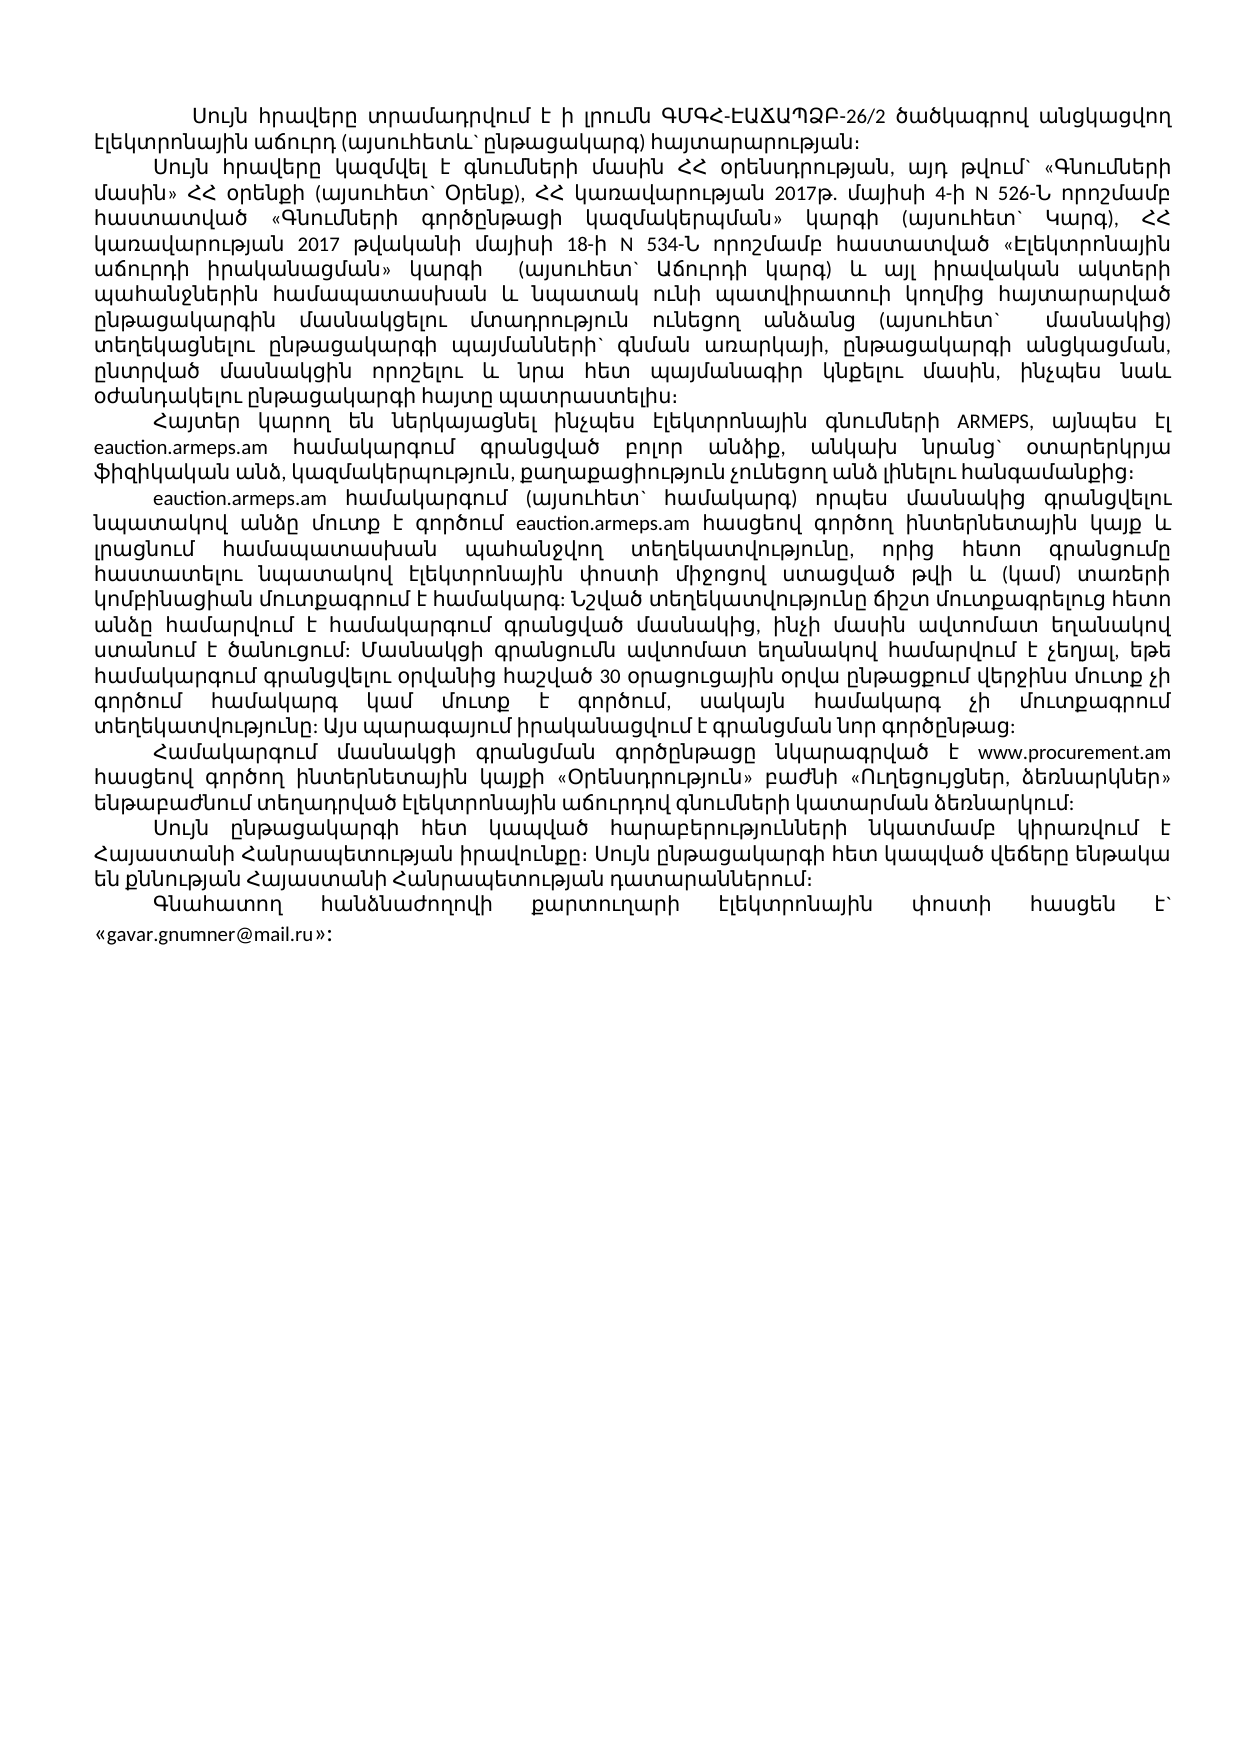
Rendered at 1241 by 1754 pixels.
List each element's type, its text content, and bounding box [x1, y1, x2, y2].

text Սույն հրավերը տրամադրվում է ի լրումն ԳՄԳՀ-ԷԱՃԱՊՁԲ-26/2 ծածկագրով անցկացվող էլեկտրոնային աճուրդ (այսուհետև` ընթացակարգ) հայտարարության։ [94, 104, 1171, 154]
text Հայտեր կարող են ներկայացնել ինչպես էլեկտրոնային գնումների ARMEPS, այնպես էլ eauction.armeps.am համակարգում գրանցված բոլոր անձիք, անկախ նրանց` օտարերկրյա ֆիզիկական անձ, կազմակերպություն, քաղաքացիություն չունեցող անձ լինելու հանգամանքից։ [94, 409, 1171, 485]
text Համակարգում մասնակցի գրանցման գործընթացը նկարագրված է www.procurement.am հասցեով գործող ինտերնետային կայքի «Օրենսդրություն» բաժնի «Ուղեցույցներ, ձեռնարկներ» ենթաբաժնում տեղադրված էլեկտրոնային աճուրդով գնումների կատարման ձեռնարկում: [94, 739, 1171, 815]
text Գնահատող հանձնաժողովի քարտուղարի էլեկտրոնային փոստի հասցեն է` «gavar.gnumner@mail.ru»: [94, 892, 1171, 948]
text Սույն հրավերը կազմվել է գնումների մասին ՀՀ օրենսդրության, այդ թվում` «Գնումների մասին» ՀՀ օրենքի (այսուհետ` Օրենք), ՀՀ կառավարության 2017թ. մայիսի 4-ի N 526-Ն որոշմամբ հաստատված «Գնումների գործընթացի կազմակերպման» կարգի (այսուհետ` Կարգ), ՀՀ կառավարության 2017 թվականի մայիսի 18-ի N 534-Ն որոշմամբ հաստատված «Էլեկտրոնային աճուրդի իրականացման» կարգի (այսուհետ` Աճուրդի կարգ) և այլ իրավական ակտերի պահանջներին համապատասխան և նպատակ ունի պատվիրատուի կողմից հայտարարված ընթացակարգին մասնակցելու մտադրություն ունեցող անձանց (այսուհետ` մասնակից) տեղեկացնելու ընթացակարգի պայմանների` գնման առարկայի, ընթացակարգի անցկացման, ընտրված մասնակցին որոշելու և նրա հետ պայմանագիր կնքելու մասին, ինչպես նաև օժանդակելու ընթացակարգի հայտը պատրաստելիս։ [94, 154, 1171, 409]
text eauction.armeps.am համակարգում (այսուհետ` համակարգ) որպես մասնակից գրանցվելու նպատակով անձը մուտք է գործում eauction.armeps.am հասցեով գործող ինտերնետային կայք և լրացնում համապատասխան պահանջվող տեղեկատվությունը, որից հետո գրանցումը հաստատելու նպատակով էլեկտրոնային փոստի միջոցով ստացված թվի և (կամ) տառերի կոմբինացիան մուտքագրում է համակարգ: Նշված տեղեկատվությունը ճիշտ մուտքագրելուց հետո անձը համարվում է համակարգում գրանցված մասնակից, ինչի մասին ավտոմատ եղանակով ստանում է ծանուցում: Մասնակցի գրանցումն ավտոմատ եղանակով համարվում է չեղյալ, եթե համակարգում գրանցվելու օրվանից հաշված 30 օրացուցային օրվա ընթացքում վերջինս մուտք չի գործում համակարգ կամ մուտք է գործում, սակայն համակարգ չի մուտքագրում տեղեկատվությունը: Այս պարագայում իրականացվում է գրանցման նոր գործընթաց: [94, 485, 1171, 739]
text Սույն ընթացակարգի հետ կապված հարաբերությունների նկատմամբ կիրառվում է Հայաստանի Հանրապետության իրավունքը։ Սույն ընթացակարգի հետ կապված վեճերը ենթակա են քննության Հայաստանի Հանրապետության դատարաններում։ [94, 815, 1171, 892]
